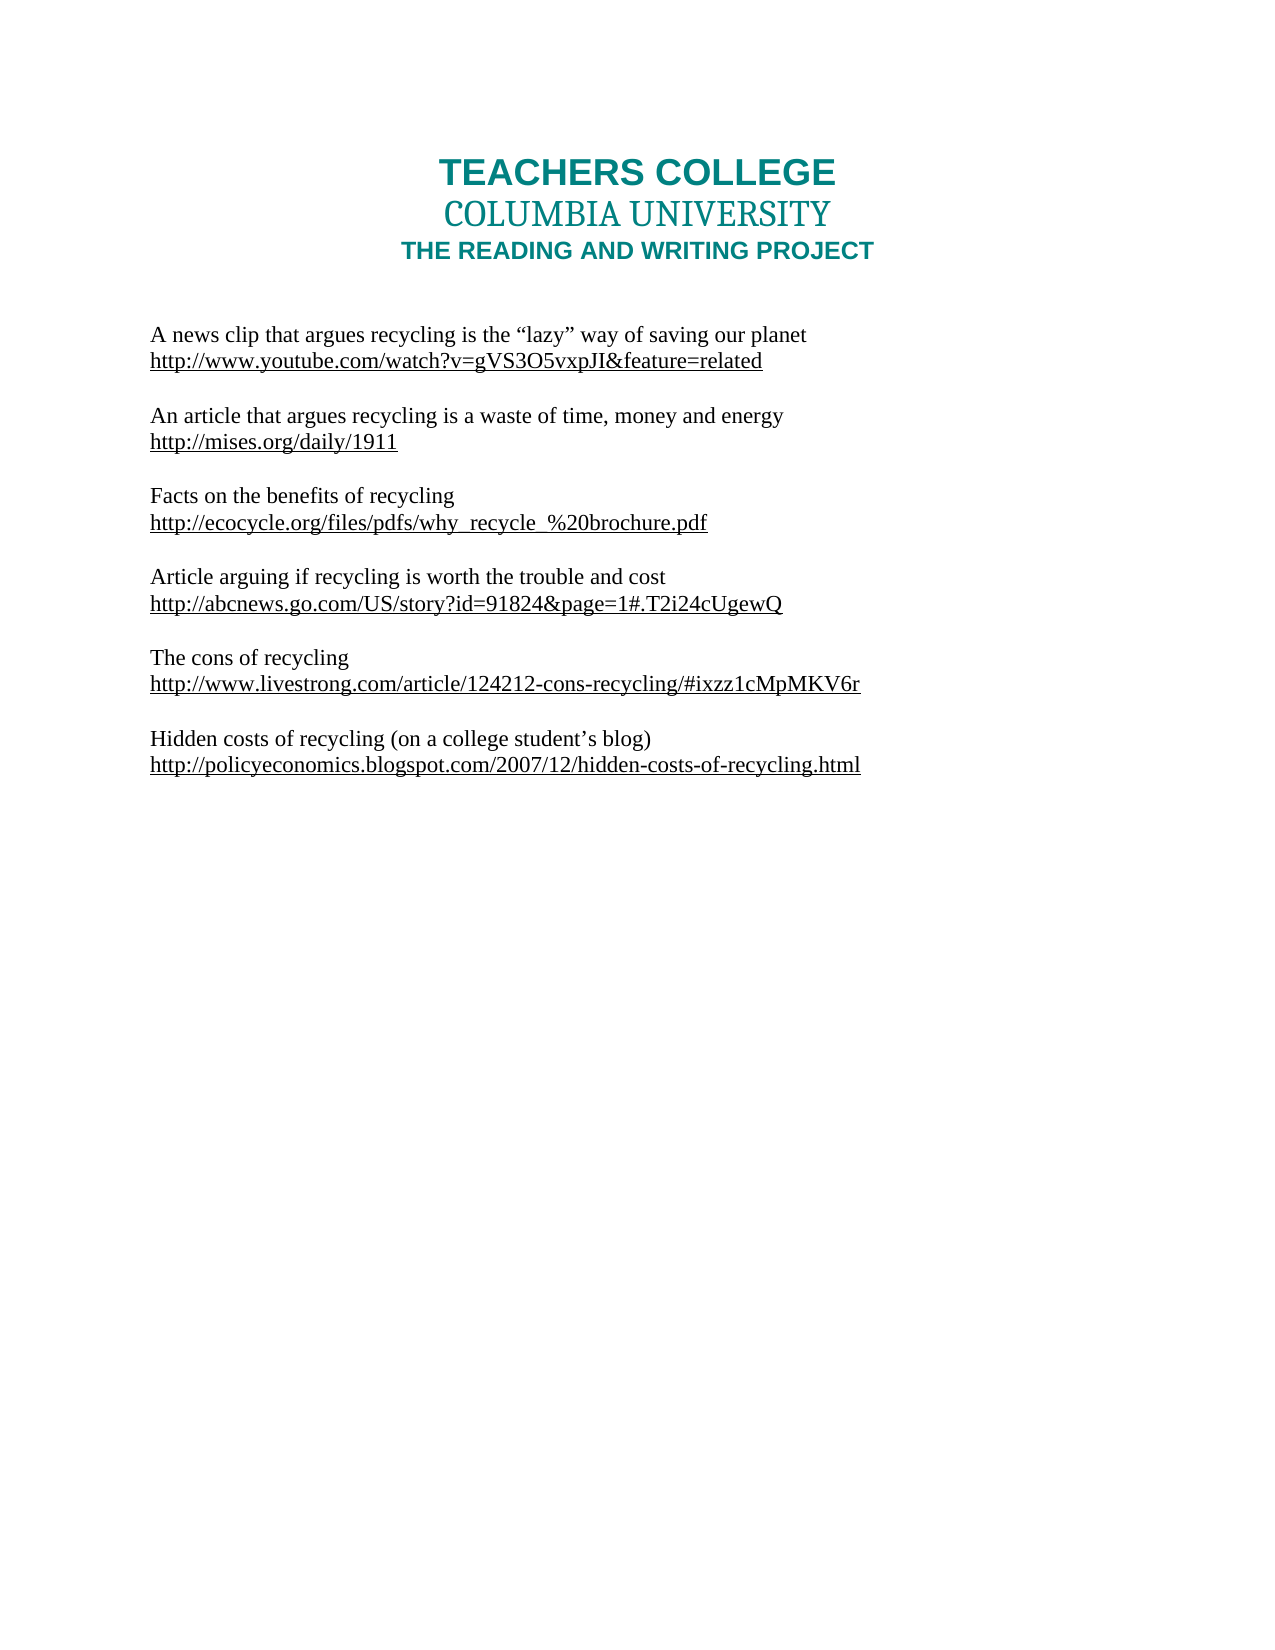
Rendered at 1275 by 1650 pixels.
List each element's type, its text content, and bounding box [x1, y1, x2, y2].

text http://www.youtube.com/watch?v=gVS3O5vxpJI&feature=related [150, 347, 1125, 374]
text The cons of recycling [150, 644, 1125, 670]
text http://mises.org/daily/1911 [150, 428, 1125, 454]
text http://ecocycle.org/files/pdfs/why_recycle_%20brochure.pdf [150, 509, 1125, 535]
text http://www.livestrong.com/article/124212-cons-recycling/#ixzz1cMpMKV6r [150, 670, 1125, 697]
text Article arguing if recycling is worth the trouble and cost [150, 563, 1125, 589]
text An article that argues recycling is a waste of time, money and energy [150, 402, 1125, 428]
text Hidden costs of recycling (on a college student’s blog) [150, 725, 1125, 751]
text http://policyeconomics.blogspot.com/2007/12/hidden-costs-of-recycling.html [150, 751, 1125, 777]
text Facts on the benefits of recycling [150, 482, 1125, 509]
text A news clip that argues recycling is the “lazy” way of saving our planet [150, 321, 1125, 347]
text http://abcnews.go.com/US/story?id=91824&page=1#.T2i24cUgewQ [150, 589, 1125, 616]
